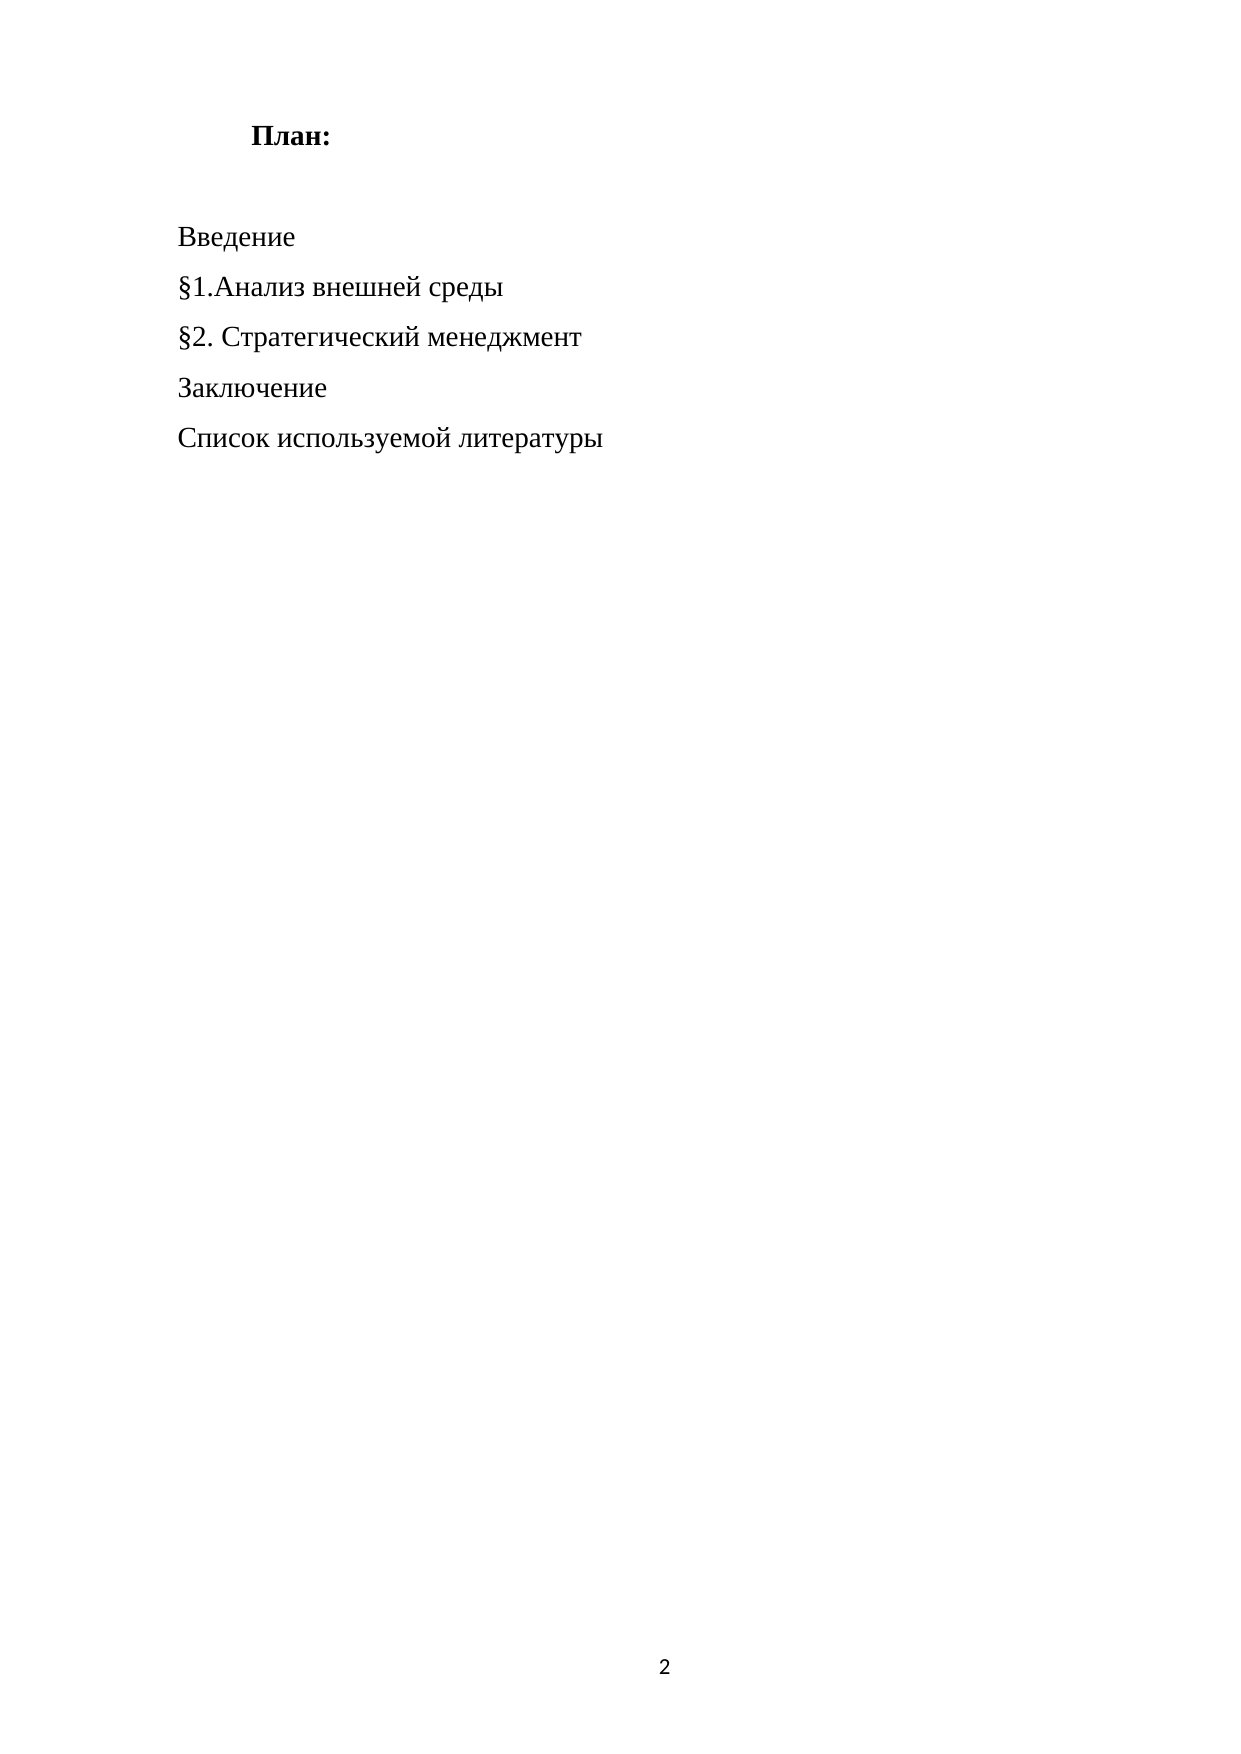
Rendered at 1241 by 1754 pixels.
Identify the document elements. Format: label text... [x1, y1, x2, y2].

text Список используемой литературы [177, 420, 1152, 453]
text План: [177, 118, 1152, 152]
text §1.Анализ внешней среды [177, 269, 1152, 303]
text §2. Стратегический менеджмент [177, 319, 1152, 353]
text Заключение [177, 370, 1152, 403]
text Введение [177, 219, 1152, 252]
